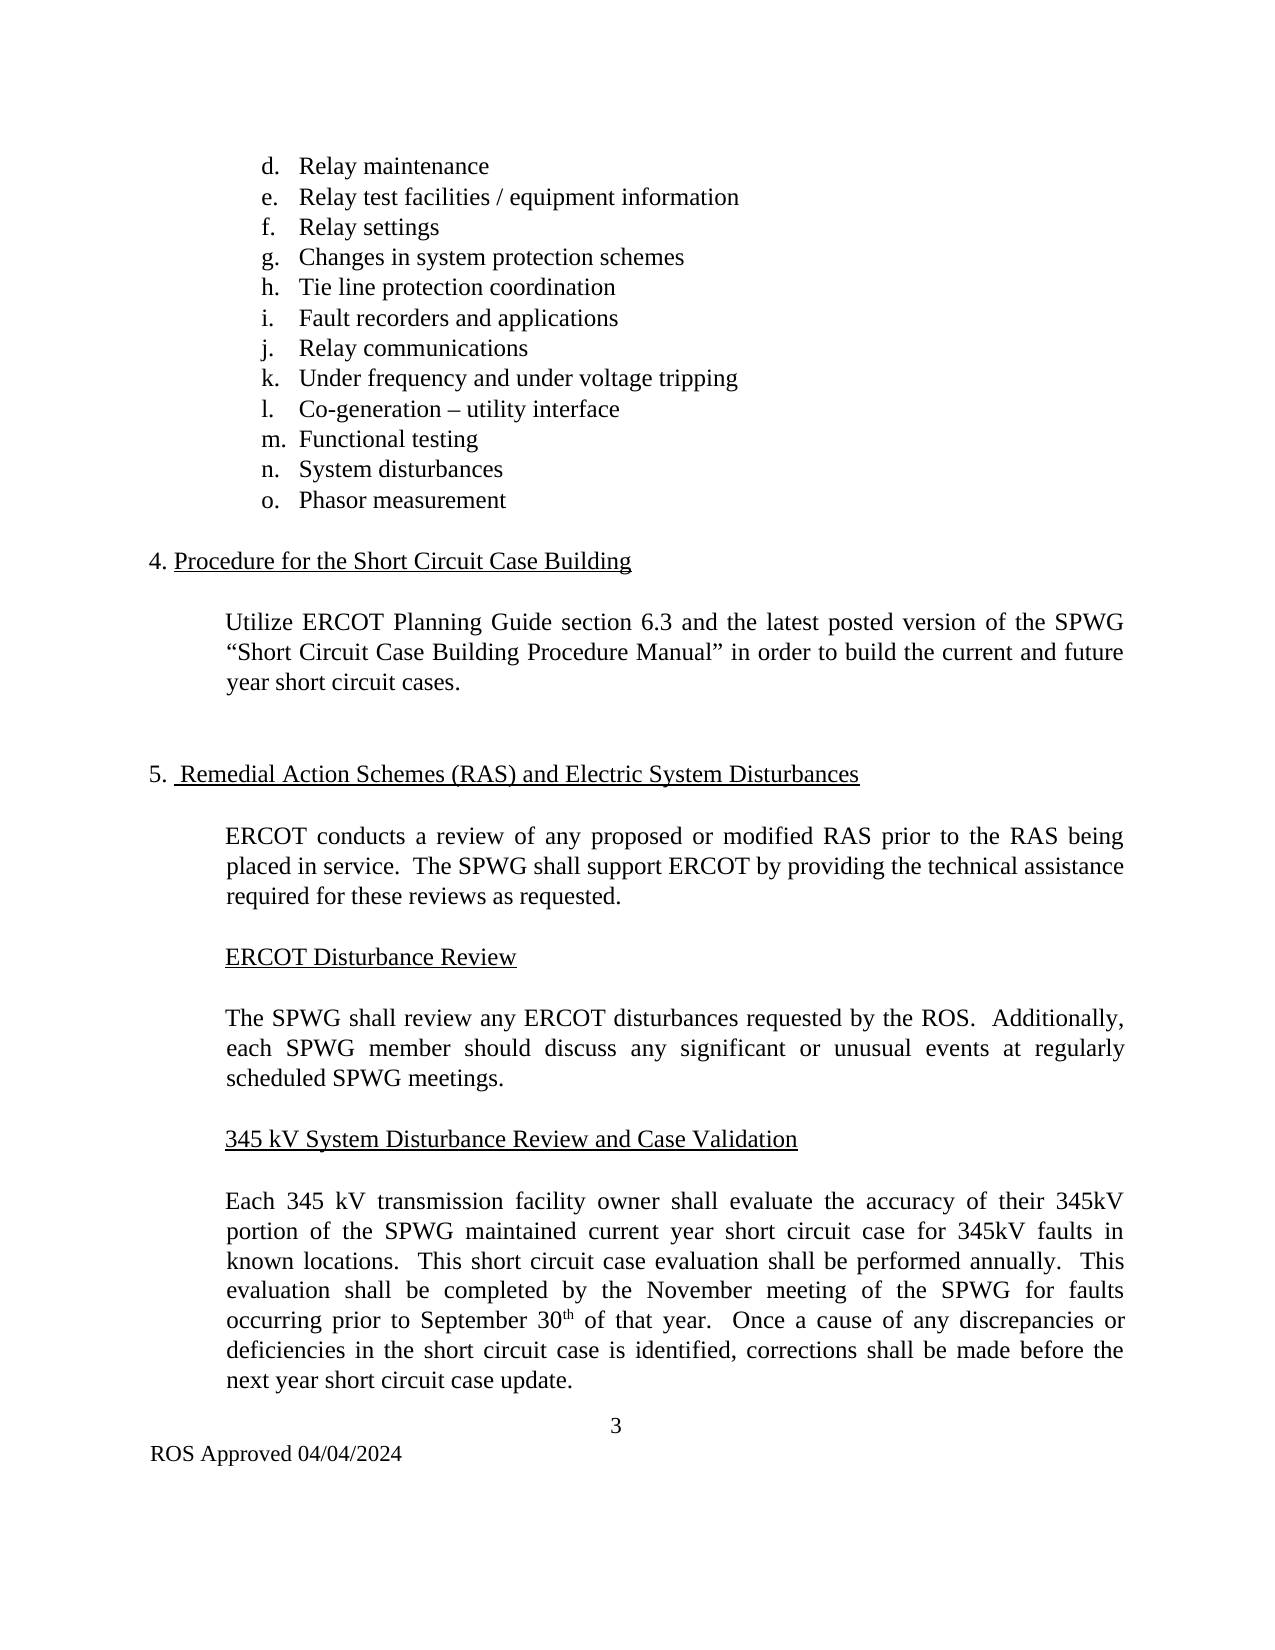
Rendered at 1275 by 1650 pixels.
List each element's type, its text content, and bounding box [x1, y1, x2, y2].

subtitle 5. Remedial Action Schemes (RAS) and Electric System Disturbances [148, 759, 1125, 788]
list Relay communications [261, 333, 1126, 362]
list System disturbances [261, 454, 1126, 483]
list Co-generation – utility interface [261, 394, 1126, 422]
text ERCOT conducts a review of any proposed or modified RAS prior to the RAS being placed in service. The SPWG shall support ERCOT by providing the technical assistance required for these reviews as requested. [225, 821, 1126, 909]
text The SPWG shall review any ERCOT disturbances requested by the ROS. Additionally, each SPWG member should discuss any significant or unusual events at regularly scheduled SPWG meetings. [225, 1003, 1126, 1092]
text Each 345 kV transmission facility owner shall evaluate the accuracy of their 345kV portion of the SPWG maintained current year short circuit case for 345kV faults in known locations. This short circuit case evaluation shall be performed annually. This evaluation shall be completed by the November meeting of the SPWG for faults occurring prior to September 30th of that year. Once a cause of any discrepancies or deficiencies in the short circuit case is identified, corrections shall be made before the next year short circuit case update. [225, 1186, 1126, 1394]
list Phasor measurement [261, 485, 1126, 513]
list Relay settings [261, 212, 1126, 241]
list Tie line protection coordination [261, 272, 1126, 301]
list Relay maintenance [261, 151, 1126, 180]
subtitle 345 kV System Disturbance Review and Case Validation [225, 1124, 1125, 1153]
subtitle ERCOT Disturbance Review [225, 942, 1125, 971]
list Under frequency and under voltage tripping [261, 363, 1126, 392]
subtitle 4. Procedure for the Short Circuit Case Building [148, 546, 1125, 575]
list Changes in system protection schemes [261, 242, 1126, 271]
text Utilize ERCOT Planning Guide section 6.3 and the latest posted version of the SPWG “Short Circuit Case Building Procedure Manual” in order to build the current and future year short circuit cases. [225, 607, 1126, 696]
list Relay test facilities / equipment information [261, 182, 1126, 210]
list Fault recorders and applications [261, 303, 1126, 332]
list Functional testing [261, 424, 1126, 453]
